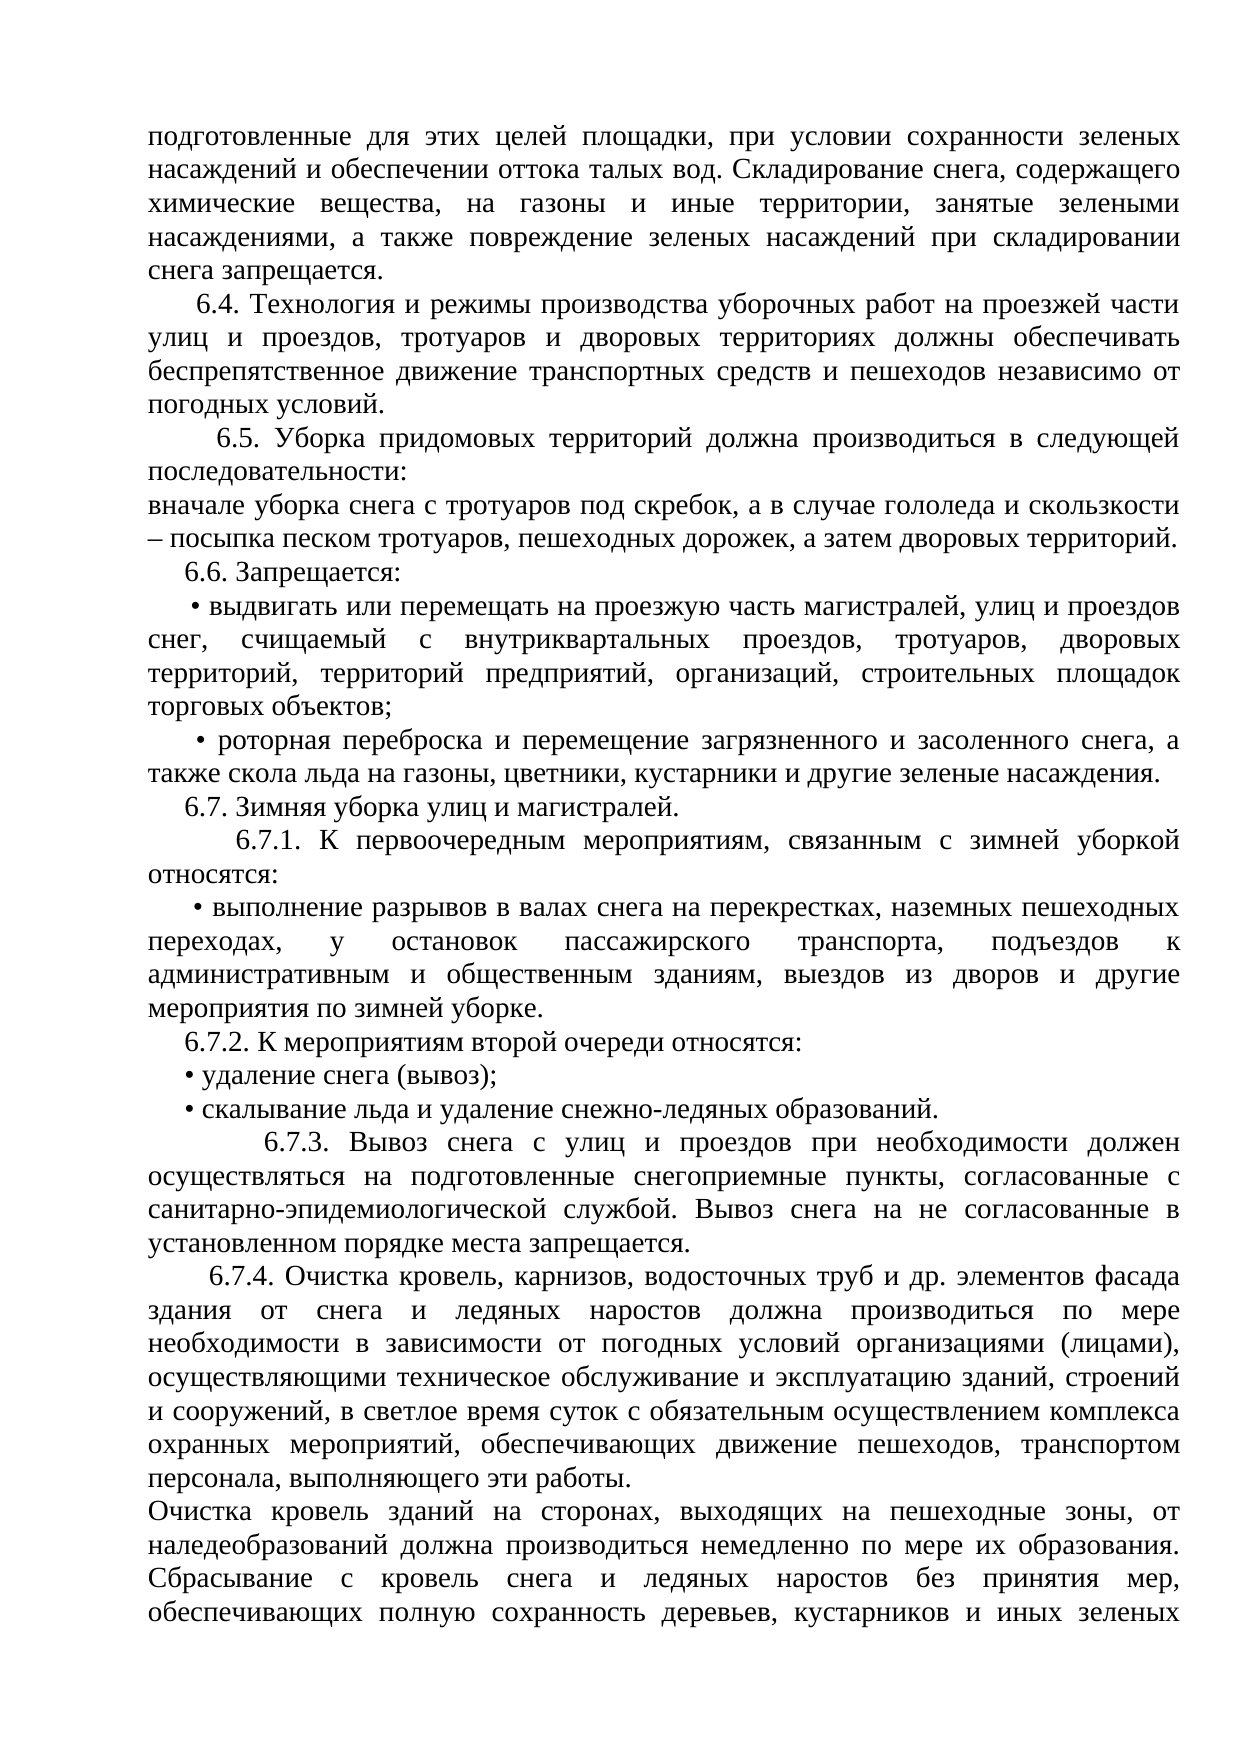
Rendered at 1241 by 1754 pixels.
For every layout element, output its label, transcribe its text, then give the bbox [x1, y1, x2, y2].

text 6.5. Уборка придомовых территорий должна производиться в следующей последовательности: [148, 420, 1181, 487]
text • скалывание льда и удаление снежно-ледяных образований. [148, 1091, 1181, 1124]
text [148, 118, 1181, 286]
text вначале уборка снега с тротуаров под скребок, а в случае гололеда и скользкости – посыпка песком тротуаров, пешеходных дорожек, а затем дворовых территорий. [148, 487, 1181, 554]
text • удаление снега (вывоз); [148, 1057, 1181, 1091]
text 6.7.2. К мероприятиям второй очереди относятся: [148, 1024, 1181, 1057]
text 6.6. Запрещается: [148, 554, 1181, 588]
text • роторная переброска и перемещение загрязненного и засоленного снега, а также скола льда на газоны, цветники, кустарники и другие зеленые насаждения. [148, 722, 1181, 789]
text • выполнение разрывов в валах снега на перекрестках, наземных пешеходных переходах, у остановок пассажирского транспорта, подъездов к административным и общественным зданиям, выездов из дворов и другие мероприятия по зимней уборке. [148, 889, 1181, 1024]
text 6.7.4. Очистка кровель, карнизов, водосточных труб и др. элементов фасада здания от снега и ледяных наростов должна производиться по мере необходимости в зависимости от погодных условий организациями (лицами), осуществляющими техническое обслуживание и эксплуатацию зданий, строений и сооружений, в светлое время суток с обязательным осуществлением комплекса охранных мероприятий, обеспечивающих движение пешеходов, транспортом персонала, выполняющего эти работы. [148, 1258, 1181, 1493]
text 6.7.3. Вывоз снега с улиц и проездов при необходимости должен осуществляться на подготовленные снегоприемные пункты, согласованные с санитарно-эпидемиологической службой. Вывоз снега на не согласованные в установленном порядке места запрещается. [148, 1124, 1181, 1258]
text 6.4. Технология и режимы производства уборочных работ на проезжей части улиц и проездов, тротуаров и дворовых территориях должны обеспечивать беспрепятственное движение транспортных средств и пешеходов независимо от погодных условий. [148, 286, 1181, 420]
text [148, 1493, 1181, 1627]
text 6.7.1. К первоочередным мероприятиям, связанным с зимней уборкой относятся: [148, 822, 1181, 889]
text 6.7. Зимняя уборка улиц и магистралей. [148, 789, 1181, 822]
text • выдвигать или перемещать на проезжую часть магистралей, улиц и проездов снег, счищаемый с внутриквартальных проездов, тротуаров, дворовых территорий, территорий предприятий, организаций, строительных площадок торговых объектов; [148, 588, 1181, 722]
